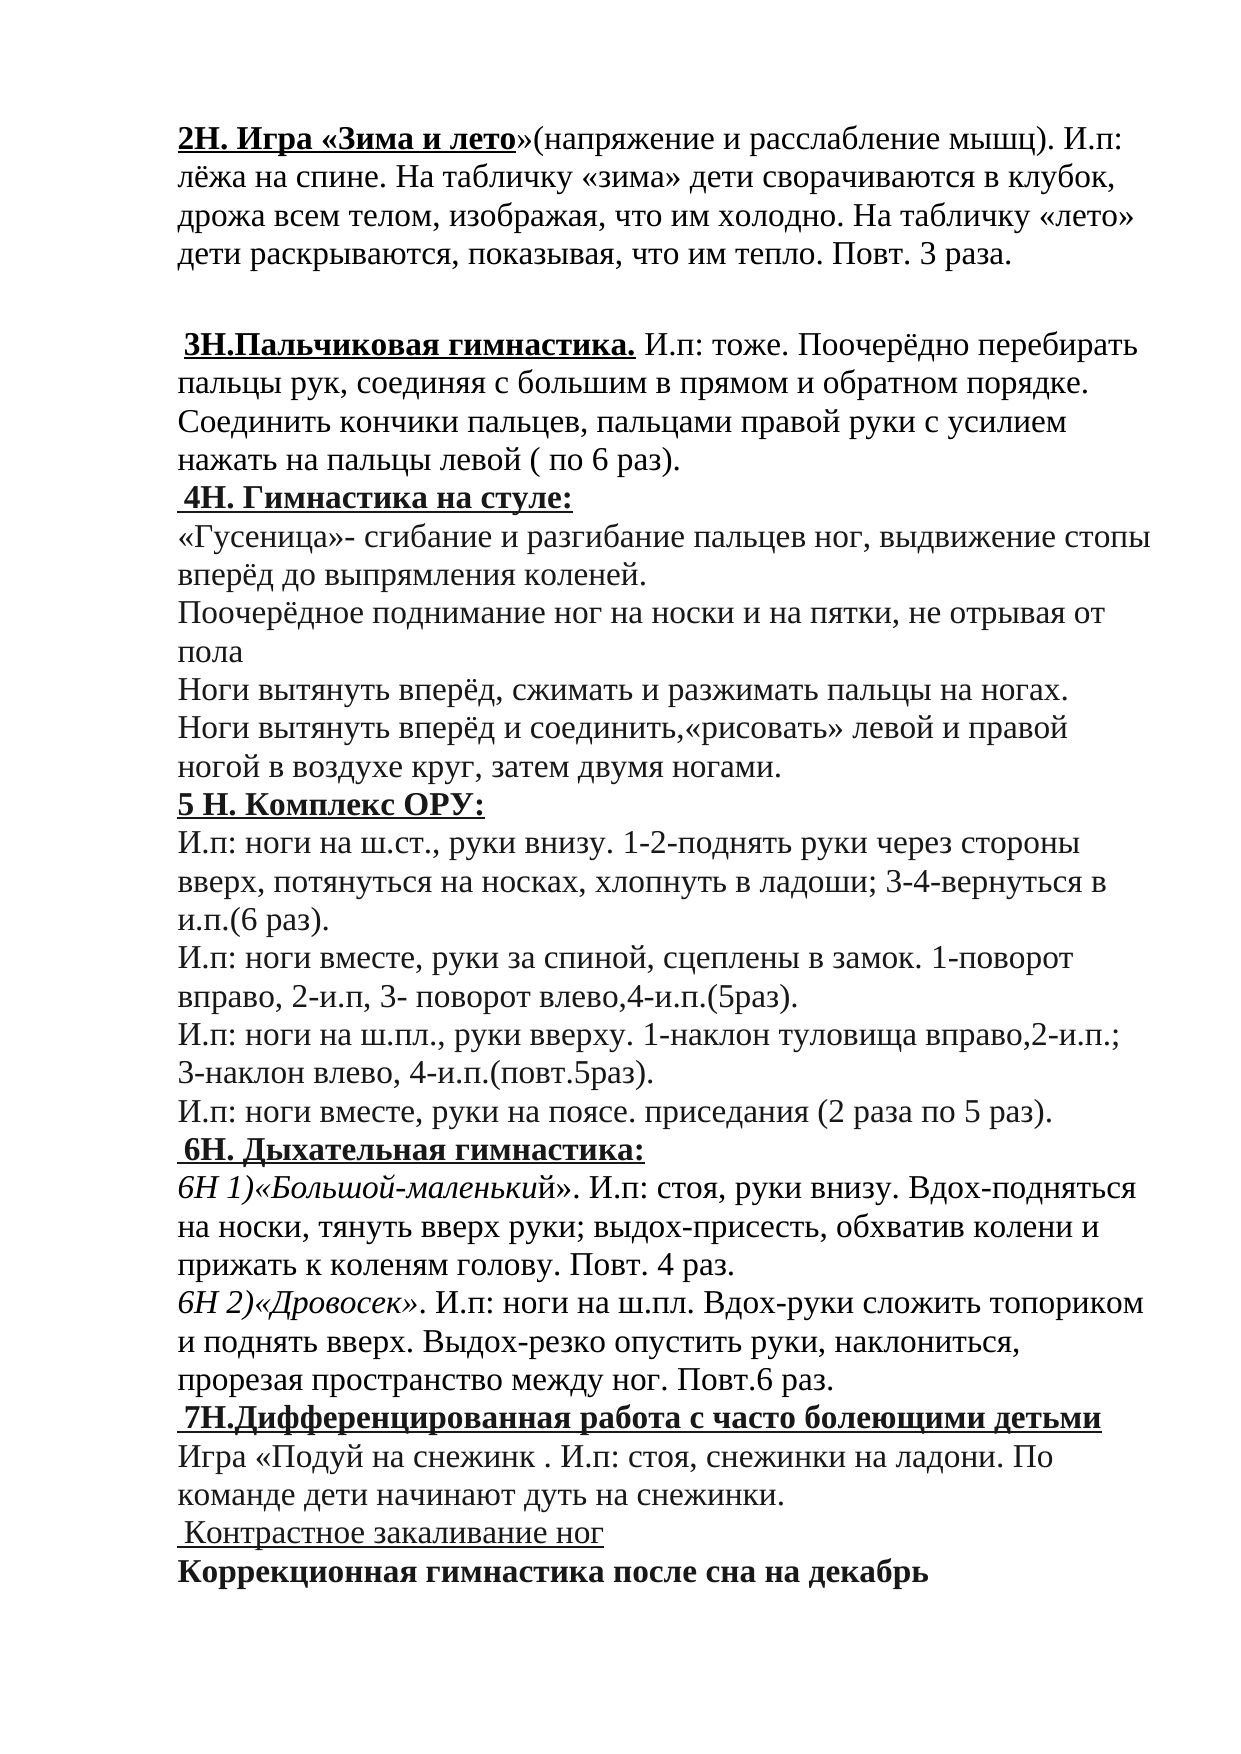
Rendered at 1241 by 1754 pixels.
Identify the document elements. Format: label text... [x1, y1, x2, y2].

text Поочерёдное поднимание ног на носки и на пятки, не отрывая от пола [177, 592, 1152, 669]
text Коррекционная гимнастика после сна на декабрь [177, 1551, 1152, 1589]
text Контрастное закаливание ног [177, 1512, 1152, 1551]
text И.п: ноги на ш.пл., руки вверху. 1-наклон туловища вправо,2-и.п.; 3-наклон влево, 4-и.п.(повт.5раз). [177, 1014, 1152, 1091]
text 4Н. Гимнастика на стуле: [177, 477, 1152, 516]
text 6Н 2)«Дровосек». И.п: ноги на ш.пл. Вдох-руки сложить топориком и поднять вверх. Выдох-резко опустить руки, наклониться, прорезая пространство между ног. Повт.6 раз. [177, 1282, 1152, 1397]
text 5 Н. Комплекс ОРУ: [177, 784, 1152, 822]
text Ноги вытянуть вперёд и соединить,«рисовать» левой и правой ногой в воздухе круг, затем двумя ногами. [177, 707, 1152, 784]
text 6Н 1)«Большой-маленький». И.п: стоя, руки внизу. Вдох-подняться на носки, тянуть вверх руки; выдох-присесть, обхватив колени и прижать к коленям голову. Повт. 4 раз. [177, 1167, 1152, 1282]
text Ноги вытянуть вперёд, сжимать и разжимать пальцы на ногах. [177, 669, 1152, 707]
text «Гусеница»- сгибание и разгибание пальцев ног, выдвижение стопы вперёд до выпрямления коленей. [177, 516, 1152, 592]
text И.п: ноги на ш.ст., руки внизу. 1-2-поднять руки через стороны вверх, потянуться на носках, хлопнуть в ладоши; 3-4-вернуться в и.п.(6 раз). [177, 822, 1152, 937]
text И.п: ноги вместе, руки на поясе. приседания (2 раза по 5 раз). [177, 1091, 1152, 1129]
text И.п: ноги вместе, руки за спиной, сцеплены в замок. 1-поворот вправо, 2-и.п, 3- поворот влево,4-и.п.(5раз). [177, 937, 1152, 1014]
text 2Н. Игра «Зима и лето»(напряжение и расслабление мышц). И.п: лёжа на спине. На табличку «зима» дети сворачиваются в клубок, дрожа всем телом, изображая, что им холодно. На табличку «лето» дети раскрываются, показывая, что им тепло. Повт. 3 раза. [177, 118, 1152, 271]
text 7Н.Дифференцированная работа с часто болеющими детьми [177, 1397, 1152, 1436]
text Игра «Подуй на снежинк . И.п: стоя, снежинки на ладони. По команде дети начинают дуть на снежинки. [177, 1436, 1152, 1512]
text 6Н. Дыхательная гимнастика: [177, 1129, 1152, 1167]
text 3Н.Пальчиковая гимнастика. И.п: тоже. Поочерёдно перебирать пальцы рук, соединяя с большим в прямом и обратном порядке. Соединить кончики пальцев, пальцами правой руки с усилием нажать на пальцы левой ( по 6 раз). [177, 324, 1152, 477]
